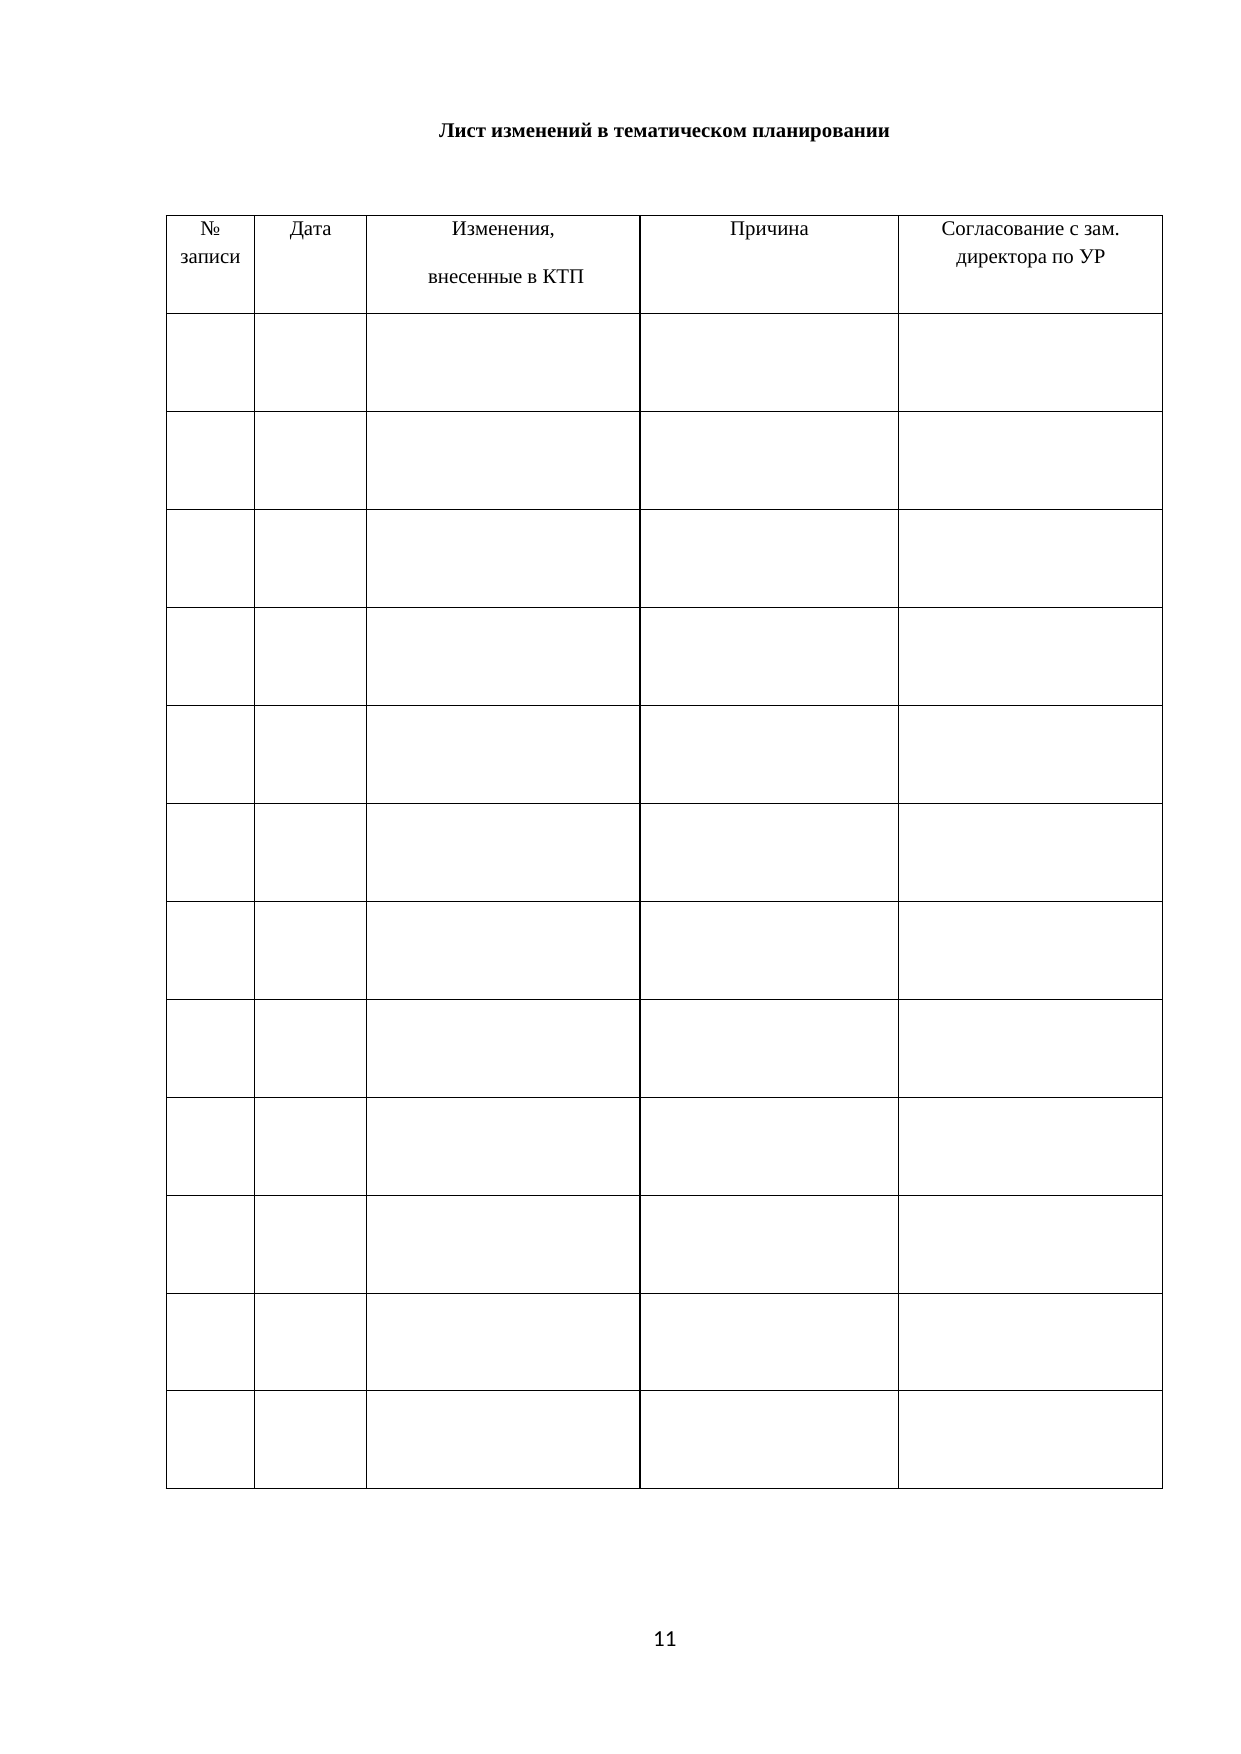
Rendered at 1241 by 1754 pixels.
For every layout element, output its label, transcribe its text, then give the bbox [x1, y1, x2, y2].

table_cell [367, 706, 639, 803]
table_cell [167, 314, 254, 411]
table_cell [367, 1196, 639, 1292]
table_cell [899, 412, 1162, 509]
table_cell [167, 412, 254, 509]
table_cell [255, 1098, 366, 1194]
table_cell [641, 706, 898, 803]
table_cell [899, 1196, 1162, 1292]
table_cell [255, 1391, 366, 1488]
table_cell [899, 902, 1162, 999]
table_cell [899, 804, 1162, 901]
table_cell [641, 1098, 898, 1194]
table_cell [167, 902, 254, 999]
table_cell [255, 510, 366, 607]
table_cell [255, 412, 366, 509]
table_cell [367, 1098, 639, 1194]
table_cell [167, 1196, 254, 1292]
table_cell [899, 314, 1162, 411]
table_cell [641, 804, 898, 901]
table_cell [367, 1391, 639, 1488]
table_cell [255, 902, 366, 999]
table_cell [255, 804, 366, 901]
table_cell [167, 1294, 254, 1390]
table_cell [367, 412, 639, 509]
table_cell [167, 1391, 254, 1488]
table_cell [641, 510, 898, 607]
table_cell [367, 1294, 639, 1390]
table_cell [167, 706, 254, 803]
table_cell [167, 1000, 254, 1097]
table_cell [167, 510, 254, 607]
table_cell [255, 1294, 366, 1390]
table_cell [255, 314, 366, 411]
table_cell [899, 1294, 1162, 1390]
table_header Причина [641, 216, 898, 313]
table_cell [641, 1294, 898, 1390]
table_cell [367, 1000, 639, 1097]
table_cell [641, 902, 898, 999]
table_cell [367, 902, 639, 999]
table_header № записи [167, 216, 254, 313]
table_cell [255, 706, 366, 803]
table_cell [367, 804, 639, 901]
table_cell [899, 706, 1162, 803]
table_cell [641, 314, 898, 411]
table_cell [641, 1000, 898, 1097]
text Лист изменений в тематическом планировании [177, 118, 1152, 142]
table_cell [367, 510, 639, 607]
table_cell [167, 804, 254, 901]
table_cell [641, 1196, 898, 1292]
table_cell [641, 1391, 898, 1488]
table_cell [641, 412, 898, 509]
table_cell [167, 608, 254, 705]
table_cell [899, 1391, 1162, 1488]
table_cell [255, 608, 366, 705]
table_cell [367, 314, 639, 411]
table_cell [641, 608, 898, 705]
table_cell [899, 1000, 1162, 1097]
table_cell [255, 1000, 366, 1097]
table_cell [899, 1098, 1162, 1194]
table_header Дата [255, 216, 366, 313]
table_header Изменения, внесенные в КТП [367, 216, 639, 313]
table_cell [367, 608, 639, 705]
table_cell [255, 1196, 366, 1292]
table_cell [899, 510, 1162, 607]
table_cell [899, 608, 1162, 705]
table_header Согласование с зам. директора по УР [899, 216, 1162, 313]
table_cell [167, 1098, 254, 1194]
